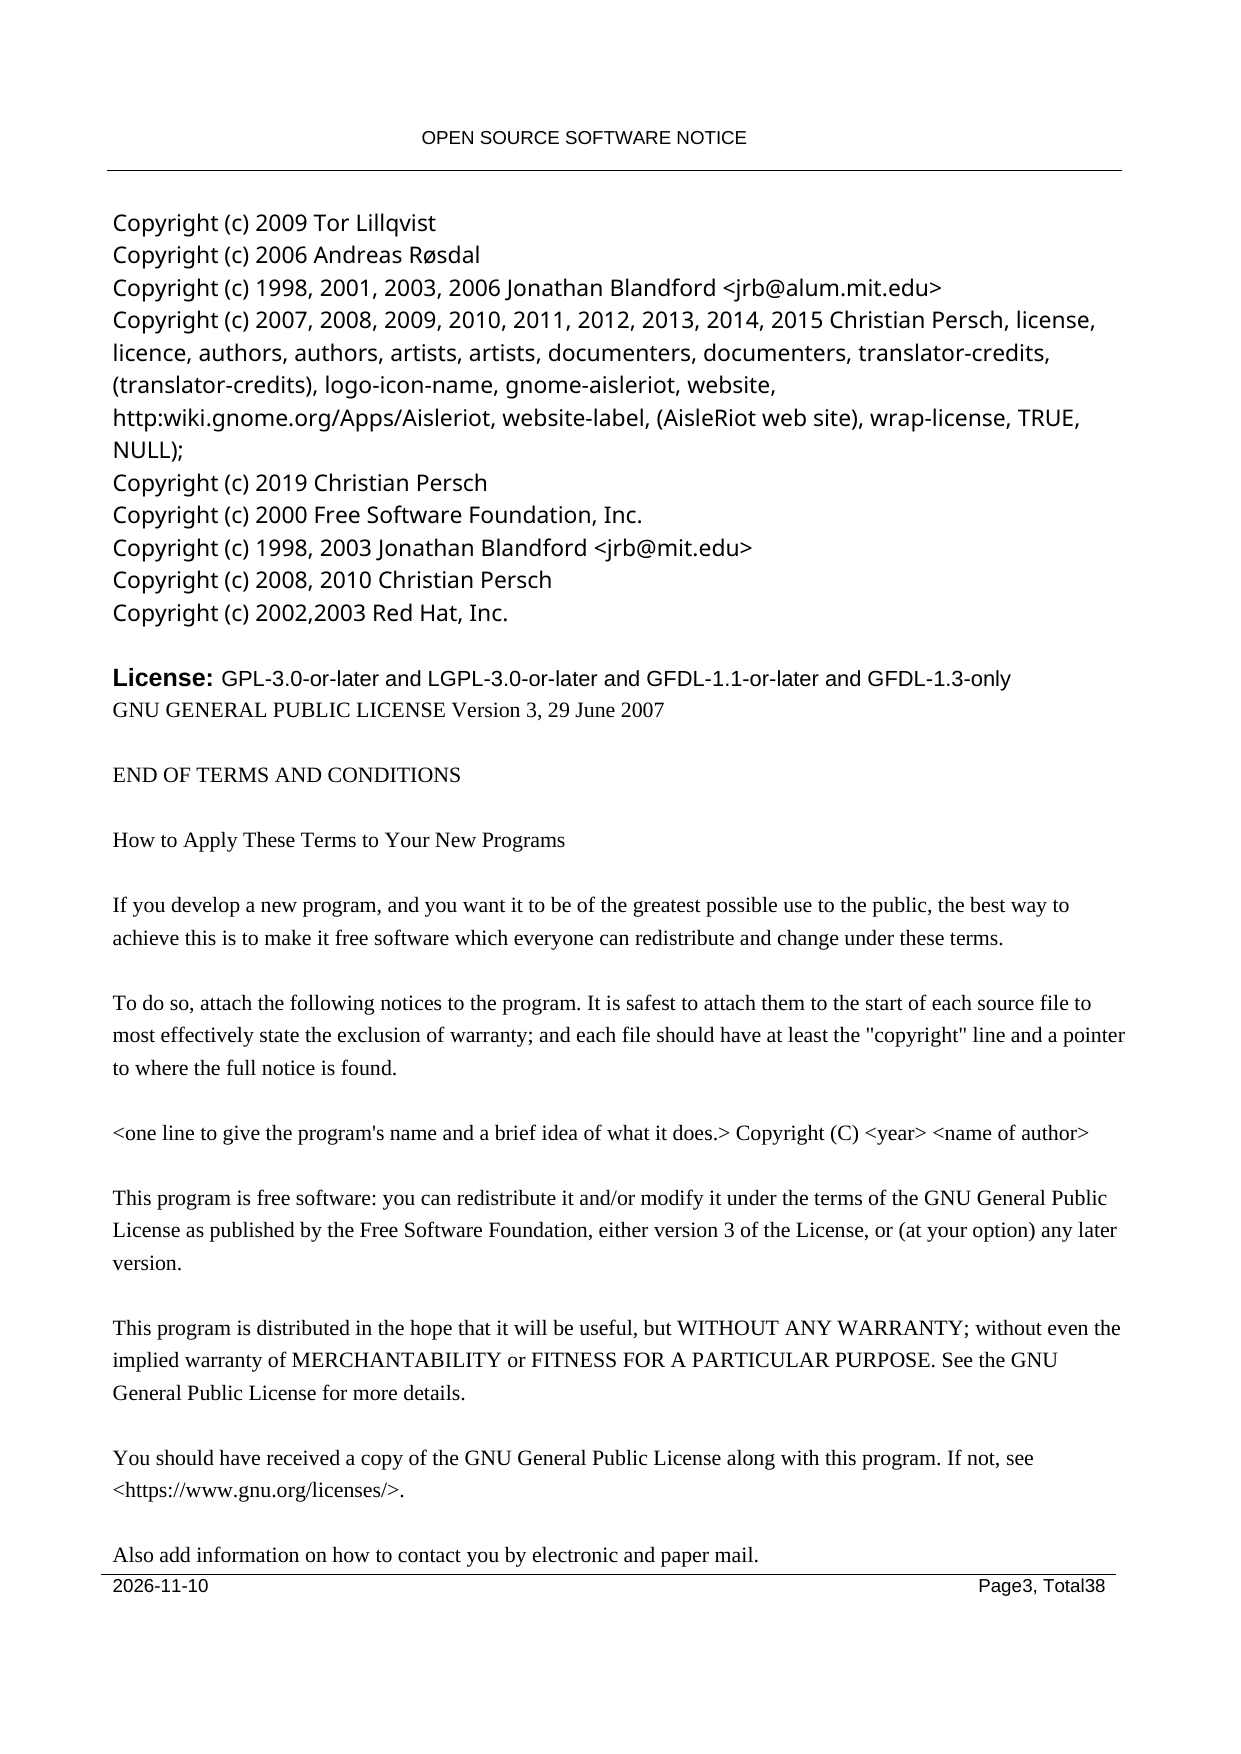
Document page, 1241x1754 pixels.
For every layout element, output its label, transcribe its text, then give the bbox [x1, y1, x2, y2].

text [112, 206, 1128, 661]
text License: GPL-3.0-or-later and LGPL-3.0-or-later and GFDL-1.1-or-later and GFDL-1.3-only [112, 661, 1128, 694]
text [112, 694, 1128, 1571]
